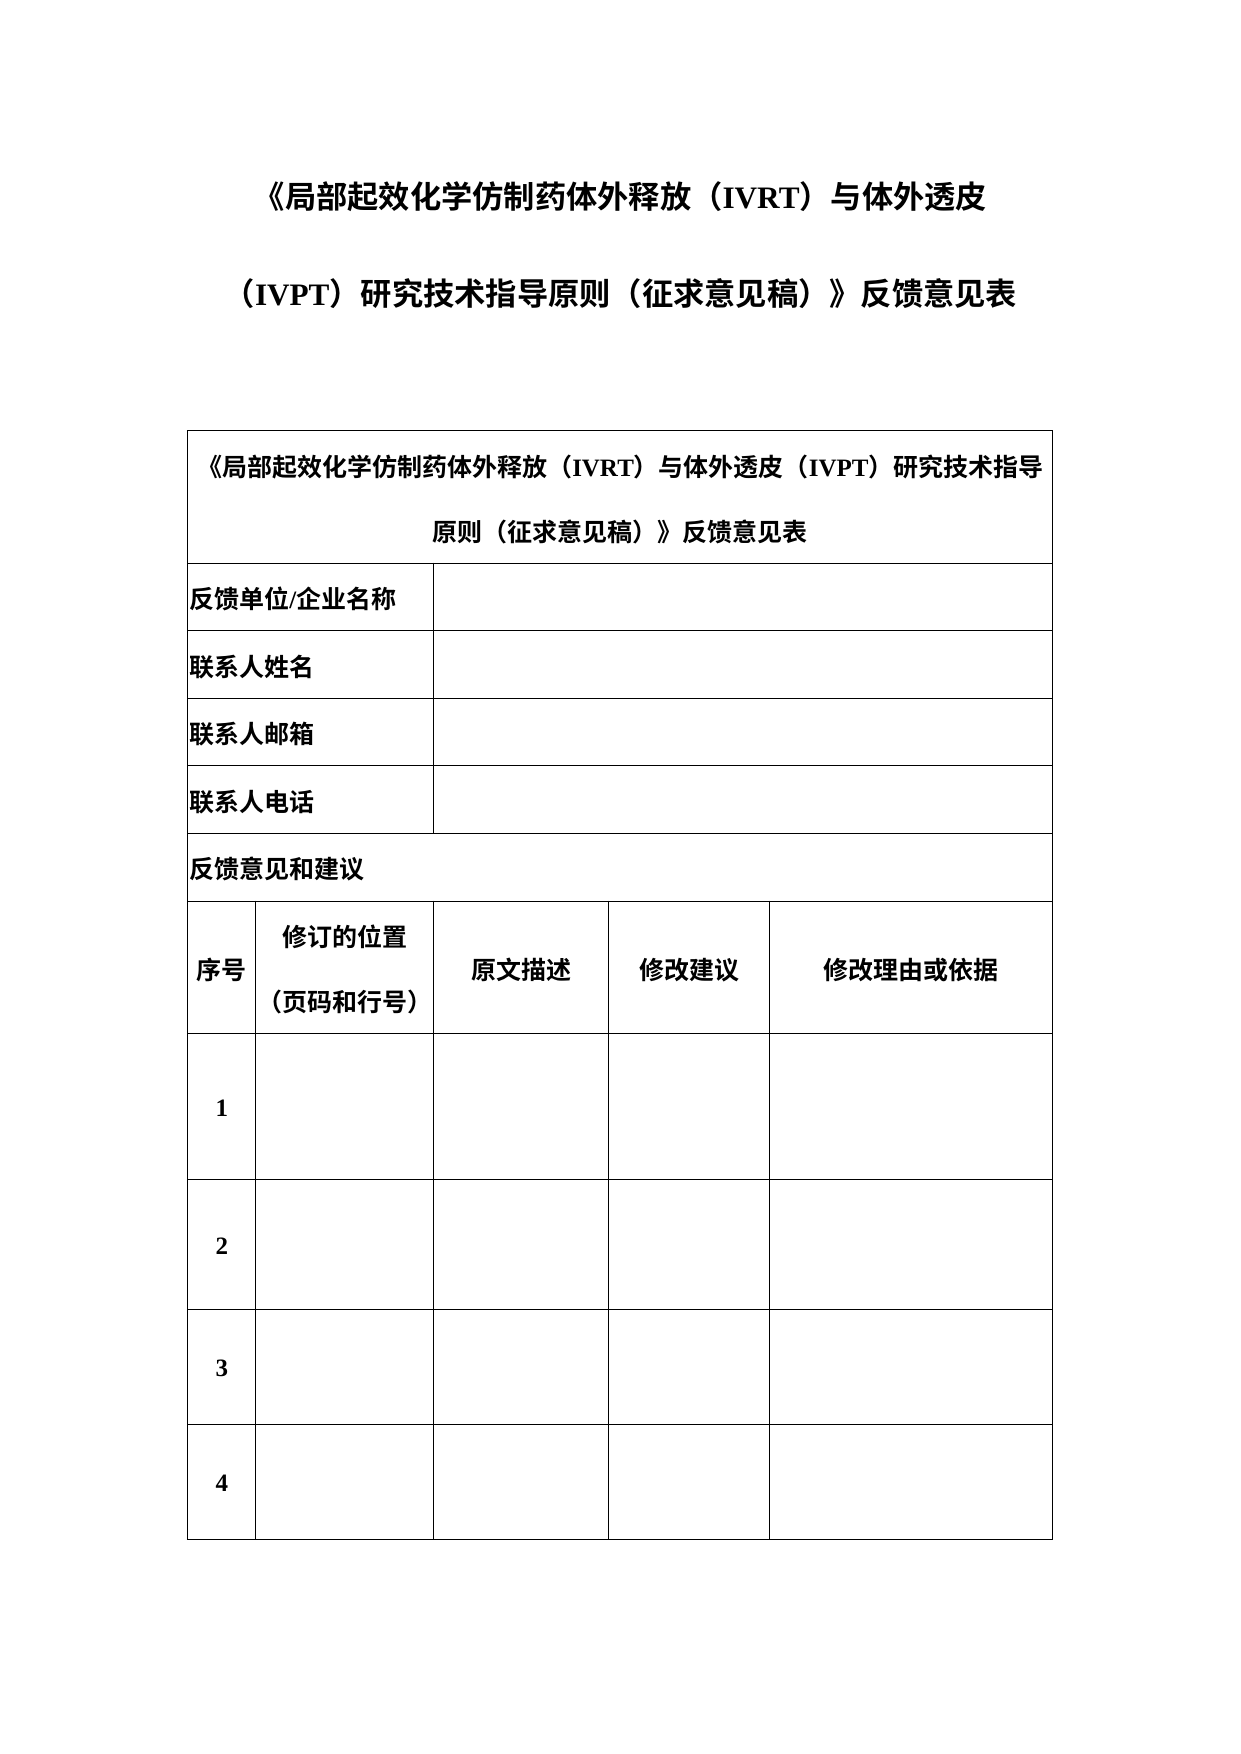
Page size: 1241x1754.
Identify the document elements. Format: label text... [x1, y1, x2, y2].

table_cell [434, 766, 1052, 833]
table_cell 联系人电话 [188, 766, 433, 833]
table_cell [434, 631, 1052, 698]
table_cell 原文描述 [434, 902, 608, 1033]
table_cell [434, 564, 1052, 630]
table_cell 反馈意见和建议 [188, 834, 1052, 901]
table_cell [256, 1180, 433, 1309]
table_cell [770, 1425, 1052, 1539]
table_cell [770, 1034, 1052, 1179]
table_cell [434, 1034, 608, 1179]
table_cell [609, 1034, 769, 1179]
table_cell [609, 1310, 769, 1424]
table_header 《局部起效化学仿制药体外释放（IVRT）与体外透皮（IVPT）研究技术指导原则（征求意见稿）》反馈意见表 [188, 431, 1052, 563]
table_cell 修订的位置 （页码和行号） [256, 902, 433, 1033]
table_cell [609, 1425, 769, 1539]
table_cell [770, 1310, 1052, 1424]
table_cell 4 [188, 1425, 255, 1539]
table_cell 2 [188, 1180, 255, 1309]
table_cell [434, 1310, 608, 1424]
table_cell 修改理由或依据 [770, 902, 1052, 1033]
table_cell 反馈单位/企业名称 [188, 564, 433, 630]
table_cell [256, 1034, 433, 1179]
text 《局部起效化学仿制药体外释放（IVRT）与体外透皮（IVPT）研究技术指导原则（征求意见稿）》反馈意见表 [187, 162, 1053, 324]
table_cell [770, 1180, 1052, 1309]
table_cell [434, 1180, 608, 1309]
table_cell [256, 1310, 433, 1424]
table_cell 1 [188, 1034, 255, 1179]
table_cell 修改建议 [609, 902, 769, 1033]
table_cell 序号 [188, 902, 255, 1033]
table_cell [609, 1180, 769, 1309]
table_cell [434, 1425, 608, 1539]
table_cell 联系人邮箱 [188, 699, 433, 765]
table_cell 3 [188, 1310, 255, 1424]
table_cell 联系人姓名 [188, 631, 433, 698]
table_cell [256, 1425, 433, 1539]
table_cell [434, 699, 1052, 765]
